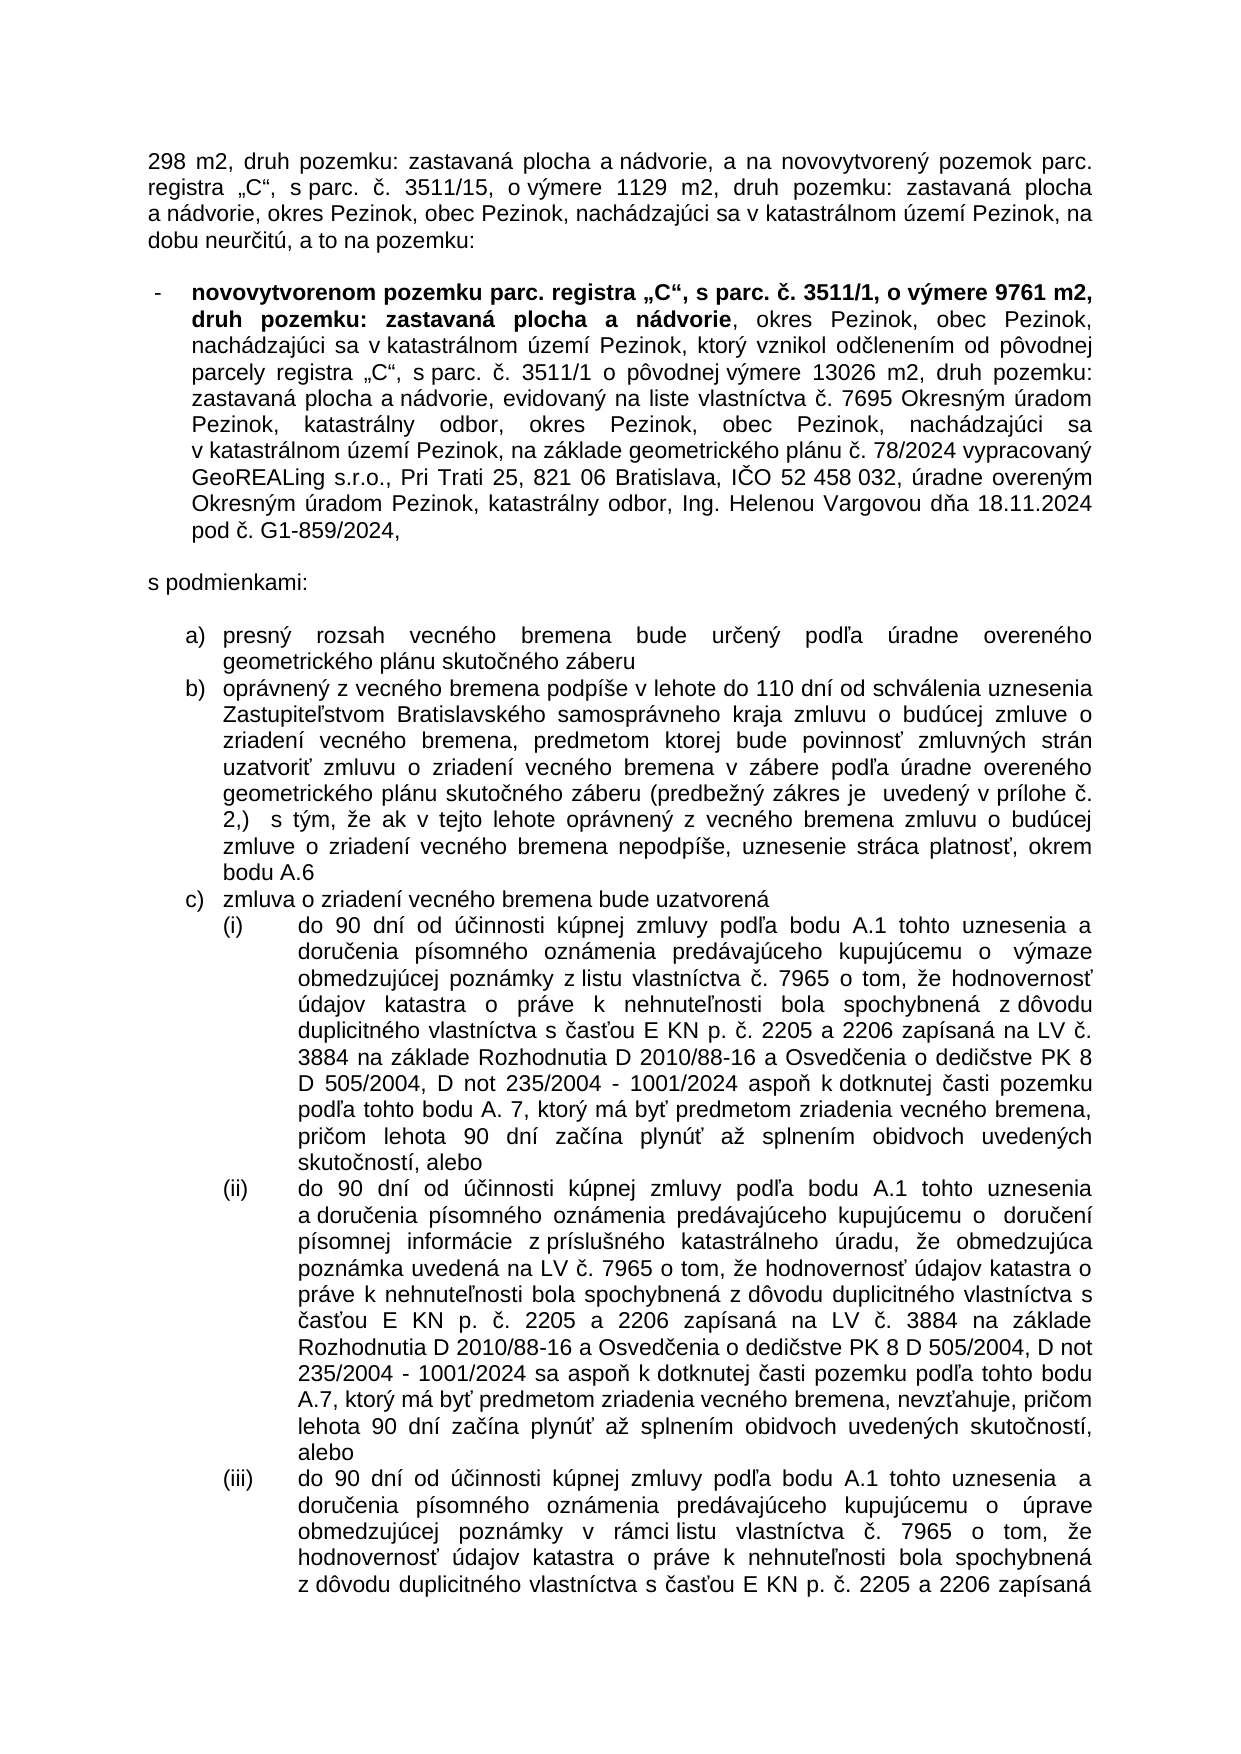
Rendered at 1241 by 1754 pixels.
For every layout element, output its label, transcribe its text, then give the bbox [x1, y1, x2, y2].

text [148, 148, 1093, 253]
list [223, 1465, 1093, 1597]
list oprávnený z vecného bremena podpíše v lehote do 110 dní od schválenia uznesenia Zastupiteľstvom Bratislavského samosprávneho kraja zmluvu o budúcej zmluve o zriadení vecného bremena, predmetom ktorej bude povinnosť zmluvných strán uzatvoriť zmluvu o zriadení vecného bremena v zábere podľa úradne overeného geometrického plánu skutočného záberu (predbežný zákres je uvedený v prílohe č. 2,) s tým, že ak v tejto lehote oprávnený z vecného bremena zmluvu o budúcej zmluve o zriadení vecného bremena nepodpíše, uznesenie stráca platnosť, okrem bodu A.6 [185, 675, 1093, 886]
list do 90 dní od účinnosti kúpnej zmluvy podľa bodu A.1 tohto uznesenia a doručenia písomného oznámenia predávajúceho kupujúcemu o výmaze obmedzujúcej poznámky z listu vlastníctva č. 7965 o tom, že hodnovernosť údajov katastra o práve k nehnuteľnosti bola spochybnená z dôvodu duplicitného vlastníctva s časťou E KN p. č. 2205 a 2206 zapísaná na LV č. 3884 na základe Rozhodnutia D 2010/88-16 a Osvedčenia o dedičstve PK 8 D 505/2004, D not 235/2004 - 1001/2024 aspoň k dotknutej časti pozemku podľa tohto bodu A. 7, ktorý má byť predmetom zriadenia vecného bremena, pričom lehota 90 dní začína plynúť až splnením obidvoch uvedených skutočností, alebo [223, 912, 1093, 1175]
list zmluva o zriadení vecného bremena bude uzatvorená [185, 886, 1093, 912]
list do 90 dní od účinnosti kúpnej zmluvy podľa bodu A.1 tohto uznesenia a doručenia písomného oznámenia predávajúceho kupujúcemu o doručení písomnej informácie z príslušného katastrálneho úradu, že obmedzujúca poznámka uvedená na LV č. 7965 o tom, že hodnovernosť údajov katastra o práve k nehnuteľnosti bola spochybnená z dôvodu duplicitného vlastníctva s časťou E KN p. č. 2205 a 2206 zapísaná na LV č. 3884 na základe Rozhodnutia D 2010/88-16 a Osvedčenia o dedičstve PK 8 D 505/2004, D not 235/2004 - 1001/2024 sa aspoň k dotknutej časti pozemku podľa tohto bodu A.7, ktorý má byť predmetom zriadenia vecného bremena, nevzťahuje, pričom lehota 90 dní začína plynúť až splnením obidvoch uvedených skutočností, alebo [223, 1175, 1093, 1465]
list novovytvorenom pozemku parc. registra „C“, s parc. č. 3511/1, o výmere 9761 m2, druh pozemku: zastavaná plocha a nádvorie, okres Pezinok, obec Pezinok, nachádzajúci sa v katastrálnom území Pezinok, ktorý vznikol odčlenením od pôvodnej parcely registra „C“, s parc. č. 3511/1 o pôvodnej výmere 13026 m2, druh pozemku: zastavaná plocha a nádvorie, evidovaný na liste vlastníctva č. 7695 Okresným úradom Pezinok, katastrálny odbor, okres Pezinok, obec Pezinok, nachádzajúci sa v katastrálnom území Pezinok, na základe geometrického plánu č. 78/2024 vypracovaný GeoREALing s.r.o., Pri Trati 25, 821 06 Bratislava, IČO 52 458 032, úradne overeným Okresným úradom Pezinok, katastrálny odbor, Ing. Helenou Vargovou dňa 18.11.2024 pod č. G1-859/2024, [154, 279, 1093, 543]
text s podmienkami: [148, 569, 1093, 596]
list presný rozsah vecného bremena bude určený podľa úradne overeného geometrického plánu skutočného záberu [185, 622, 1093, 675]
